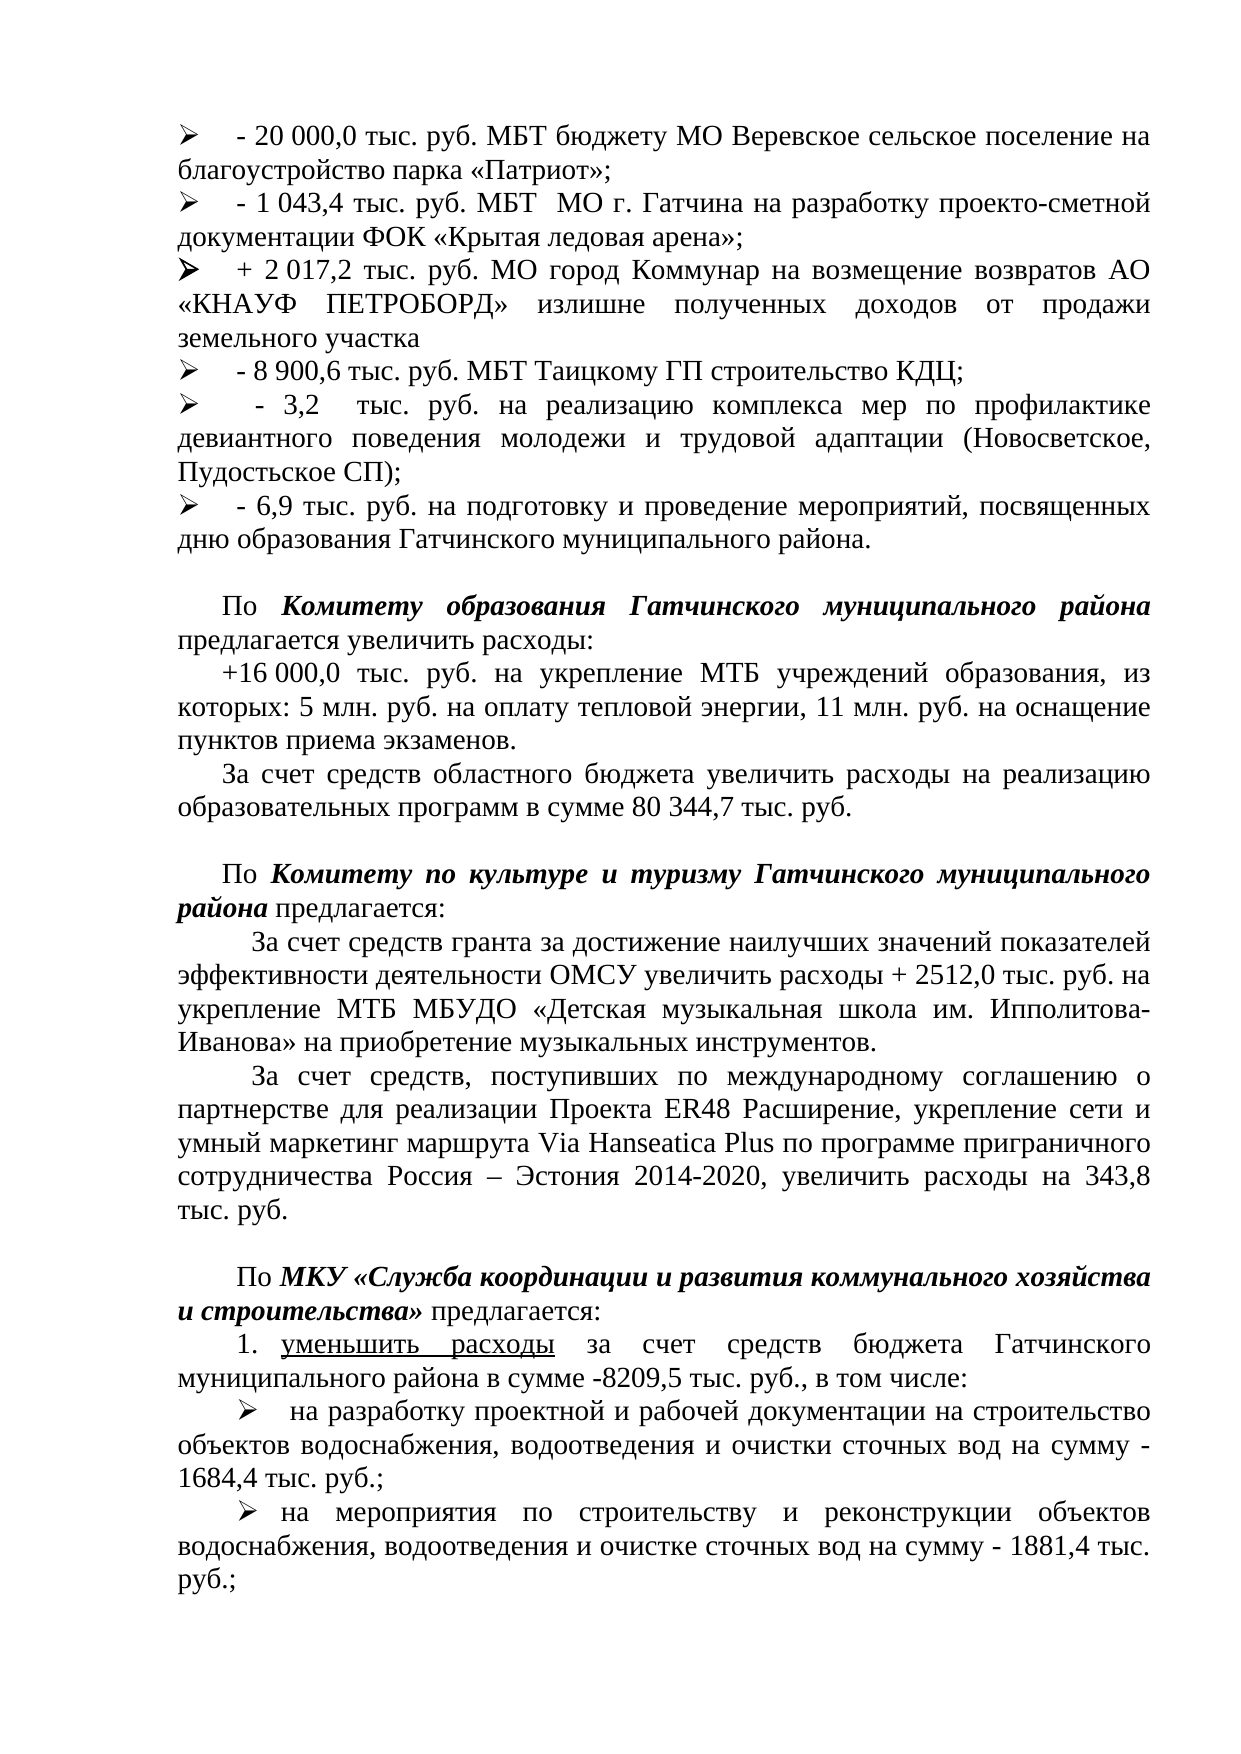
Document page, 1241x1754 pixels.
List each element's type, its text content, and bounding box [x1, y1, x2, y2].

text По МКУ «Служба координации и развития коммунального хозяйства и строительства» предлагается: [177, 1259, 1152, 1326]
list на разработку проектной и рабочей документации на строительство объектов водоснабжения, водоотведения и очистки сточных вод на сумму -1684,4 тыс. руб.; [177, 1393, 1152, 1494]
text За счет средств, поступивших по международному соглашению о партнерстве для реализации Проекта ЕR48 Расширение, укрепление сети и умный маркетинг маршрута Via Hanseatica Plus по программе приграничного сотрудничества Россия – Эстония 2014-2020, увеличить расходы на 343,8 тыс. руб. [177, 1058, 1152, 1226]
list + 2 017,2 тыс. руб. МО город Коммунар на возмещение возвратов АО «КНАУФ ПЕТРОБОРД» излишне полученных доходов от продажи земельного участка [177, 252, 1152, 353]
list - 1 043,4 тыс. руб. МБТ МО г. Гатчина на разработку проекто-сметной документации ФОК «Крытая ледовая арена»; [177, 185, 1152, 252]
list - 6,9 тыс. руб. на подготовку и проведение мероприятий, посвященных дню образования Гатчинского муниципального района. [177, 488, 1152, 555]
list - 8 900,6 тыс. руб. МБТ Таицкому ГП строительство КДЦ; [177, 353, 1152, 387]
text За счет средств гранта за достижение наилучших значений показателей эффективности деятельности ОМСУ увеличить расходы + 2512,0 тыс. руб. на укрепление МТБ МБУДО «Детская музыкальная школа им. Ипполитова- Иванова» на приобретение музыкальных инструментов. [177, 924, 1152, 1058]
text +16 000,0 тыс. руб. на укрепление МТБ учреждений образования, из которых: 5 млн. руб. на оплату тепловой энергии, 11 млн. руб. на оснащение пунктов приема экзаменов. [177, 655, 1152, 756]
list - 20 000,0 тыс. руб. МБТ бюджету МО Веревское сельское поселение на благоустройство парка «Патриот»; [177, 118, 1152, 185]
list уменьшить расходы за счет средств бюджета Гатчинского муниципального района в сумме -8209,5 тыс. руб., в том числе: [177, 1326, 1152, 1393]
text За счет средств областного бюджета увеличить расходы на реализацию образовательных программ в сумме 80 344,7 тыс. руб. [177, 756, 1152, 823]
list - 3,2 тыс. руб. на реализацию комплекса мер по профилактике девиантного поведения молодежи и трудовой адаптации (Новосветское, Пудостьское СП); [177, 387, 1152, 488]
text По Комитету по культуре и туризму Гатчинского муниципального района предлагается: [177, 857, 1152, 924]
text По Комитету образования Гатчинского муниципального района предлагается увеличить расходы: [177, 588, 1152, 655]
list на мероприятия по строительству и реконструкции объектов водоснабжения, водоотведения и очистке сточных вод на сумму - 1881,4 тыс. руб.; [177, 1494, 1152, 1595]
